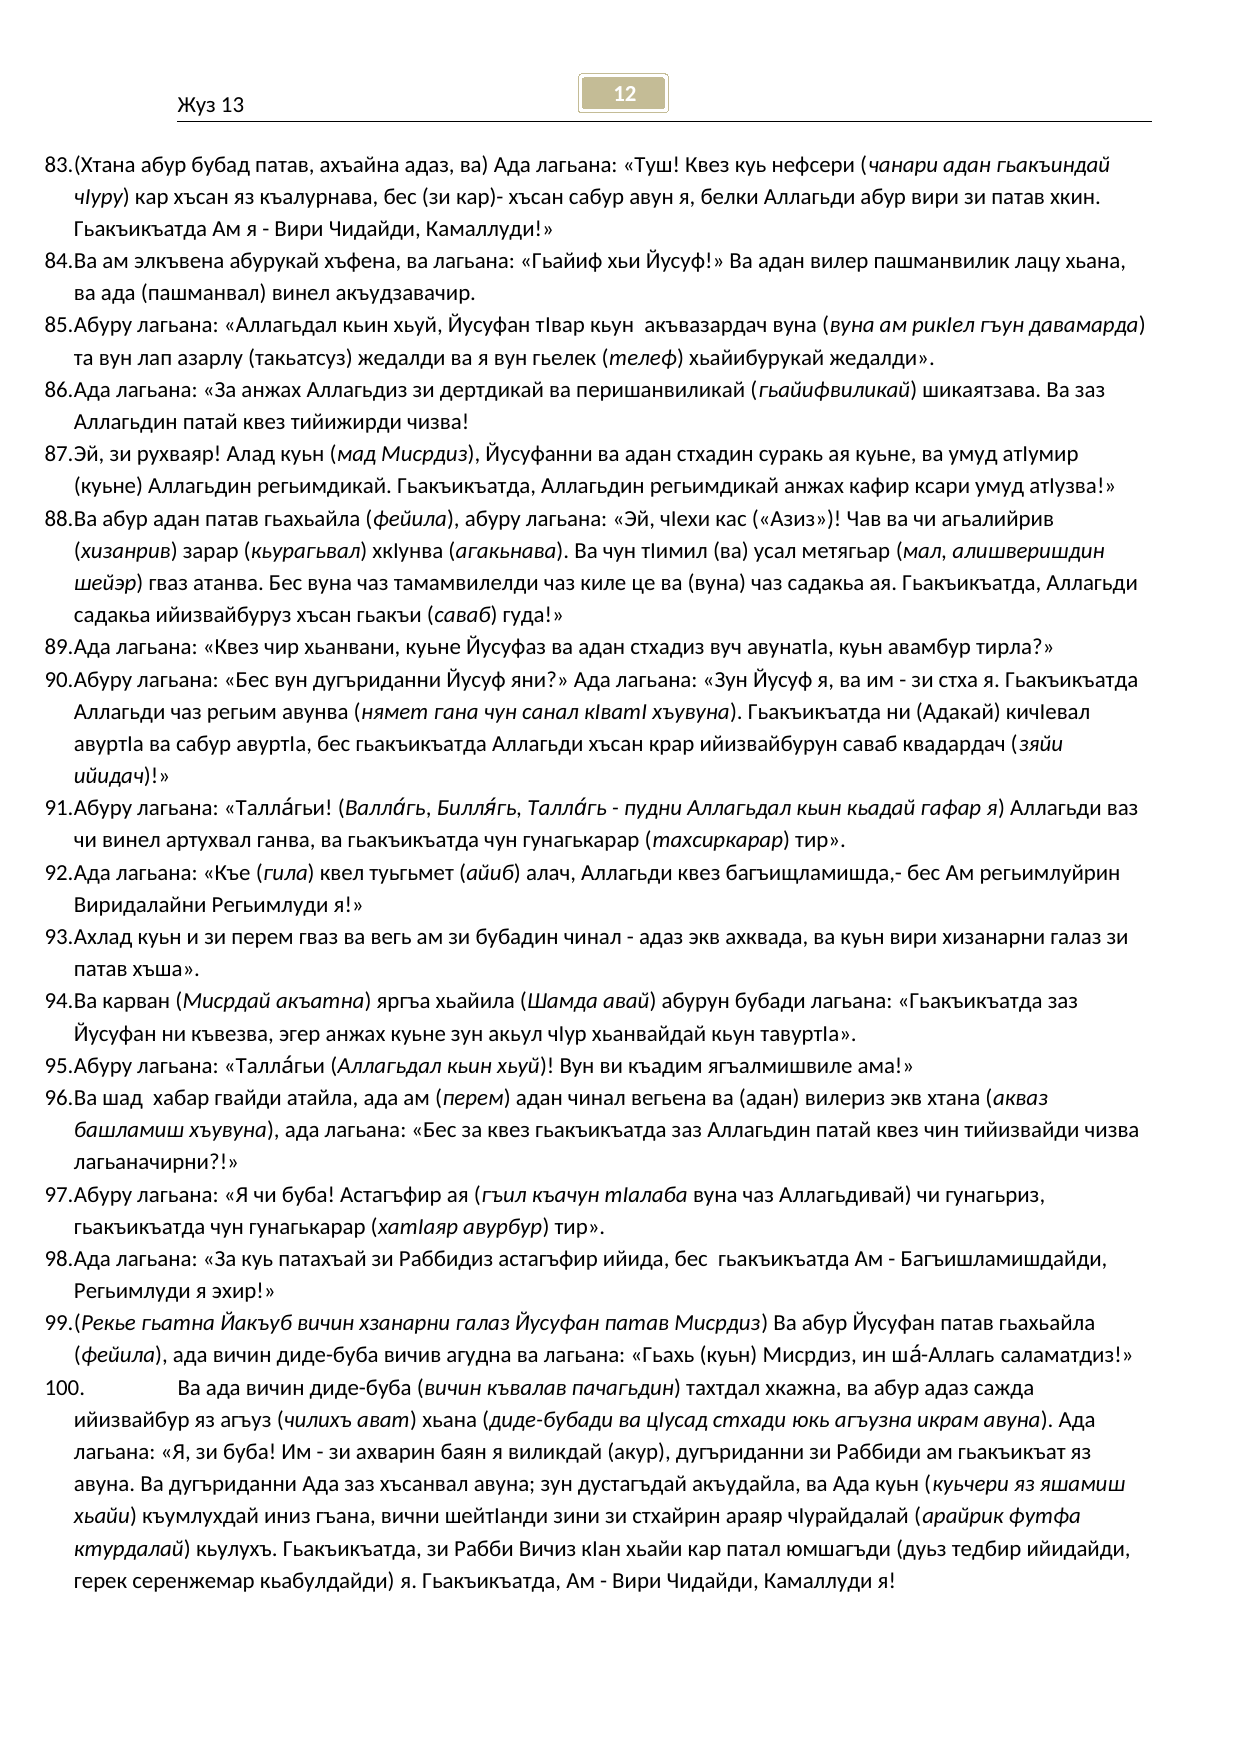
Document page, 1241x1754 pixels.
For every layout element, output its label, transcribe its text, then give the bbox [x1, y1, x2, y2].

list (Рекье гьатна Йакъуб вичин хзанарни галаз Йусуфан патав Мисрдиз) Ва абур Йусуфан патав гьахьайла (фейила), ада вичин диде-буба вичив агудна ва лагьана: «Гьахь (куьн) Мисрдиз, ин ша́-Аллагь саламатдиз!» [44, 1308, 1152, 1369]
list Абуру лагьана: «Я чи буба! Астагъфир ая (гъил къачун тIалаба вуна чаз Аллагьдивай) чи гунагьриз, гьакъикъатда чун гунагькарар (хатIаяр авурбур) тир». [44, 1180, 1152, 1240]
list Ада лагьана: «За куь патахъай зи Раббидиз астагъфир ийида, бес гьакъикъатда Ам - Багъишламишдайди, Регьимлуди я эхир!» [44, 1244, 1152, 1304]
list Ада лагьана: «Квез чир хьанвани, куьне Йусуфаз ва адан стхадиз вуч авунатIа, куьн авамбур тирла?» [44, 632, 1152, 661]
list Эй, зи рухваяр! Алад куьн (мад Мисрдиз), Йусуфанни ва адан стхадин суракь ая куьне, ва умуд атIумир (куьне) Аллагьдин регьимдикай. Гьакъикъатда, Аллагьдин регьимдикай анжах кафир ксари умуд атIузва!» [44, 439, 1152, 499]
list Ада лагьана: «Къе (гила) квел туьгьмет (айиб) алач, Аллагьди квез багъищламишда,- бес Ам регьимлуйрин Виридалайни Регьимлуди я!» [44, 858, 1152, 918]
list Абуру лагьана: «Бес вун дугъриданни Йусуф яни?» Ада лагьана: «Зун Йусуф я, ва им - зи стха я. Гьакъикъатда Аллагьди чаз регьим авунва (нямет гана чун санал кIватI хъувуна). Гьакъикъатда ни (Адакай) кичIевал авуртIа ва сабур авуртIа, бес гьакъикъатда Аллагьди хъсан крар ийизвайбурун саваб квадардач (зяйи ийидач)!» [44, 665, 1152, 789]
list (Хтана абур бубад патав, ахъайна адаз, ва) Ада лагьана: «Туш! Квез куь нефсери (чанари адан гьакъиндай чIуру) кар хъсан яз къалурнава, бес (зи кар)- хъсан сабур авун я, белки Аллагьди абур вири зи патав хкин. Гьакъикъатда Ам я - Вири Чидайди, Камаллуди!» [44, 150, 1152, 242]
list Ва ам элкъвена абурукай хъфена, ва лагьана: «Гьайиф хьи Йусуф!» Ва адан вилер пашманвилик лацу хьана, ва ада (пашманвал) винел акъудзавачир. [44, 246, 1152, 306]
list Ва абур адан патав гьахьайла (фейила), абуру лагьана: «Эй, чIехи кас («Азиз»)! Чав ва чи агьалийрив (хизанрив) зарар (кьурагьвал) хкIунва (агакьнава). Ва чун тIимил (ва) усал метягьар (мал, алишверишдин шейэр) гваз атанва. Бес вуна чаз тамамвилелди чаз киле це ва (вуна) чаз садакьа ая. Гьакъикъатда, Аллагьди садакьа ийизвайбуруз хъсан гьакъи (саваб) гуда!» [44, 504, 1152, 628]
list Ада лагьана: «За анжах Аллагьдиз зи дертдикай ва перишанвиликай (гьайифвиликай) шикаятзава. Ва заз Аллагьдин патай квез тийижирди чизва! [44, 375, 1152, 435]
list Абуру лагьана: «Талла́гьи! (Валла́гь, Билля́гь, Талла́гь - пудни Аллагьдал кьин кьадай гафар я) Аллагьди ваз чи винел артухвал ганва, ва гьакъикъатда чун гунагькарар (тахсиркарар) тир». [44, 793, 1152, 854]
list Ва карван (Мисрдай акъатна) яргъа хьайила (Шамда авай) абурун бубади лагьана: «Гьакъикъатда заз Йусуфан ни къвезва, эгер анжах куьне зун акьул чIур хьанвайдай кьун тавуртIа». [44, 987, 1152, 1047]
list Ахлад куьн и зи перем гваз ва вегь ам зи бубадин чинал - адаз экв ахквада, ва куьн вири хизанарни галаз зи патав хъша». [44, 922, 1152, 982]
list Ва шад хабар гвайди атайла, ада ам (перем) адан чинал вегьена ва (адан) вилериз экв хтана (акваз башламиш хъувуна), ада лагьана: «Бес за квез гьакъикъатда заз Аллагьдин патай квез чин тийизвайди чизва лагьаначирни?!» [44, 1083, 1152, 1176]
list Ва ада вичин диде-буба (вичин къвалав пачагьдин) тахтдал хкажна, ва абур адаз сажда ийизвайбур яз агъуз (чилихъ ават) хьана (диде-бубади ва цIусад стхади юкь агъузна икрам авуна). Ада лагьана: «Я, зи буба! Им - зи ахварин баян я виликдай (акур), дугъриданни зи Раббиди ам гьакъикъат яз авуна. Ва дугъриданни Ада заз хъсанвал авуна; зун дустагъдай акъудайла, ва Ада куьн (куьчери яз яшамиш хьайи) къумлухдай иниз гъана, вични шейтIанди зини зи стхайрин араяр чIурайдалай (арайрик футфа ктурдалай) кьулухъ. Гьакъикъатда, зи Рабби Вичиз кIан хьайи кар патал юмшагъди (дуьз тедбир ийидайди, герек серенжемар кьабулдайди) я. Гьакъикъатда, Ам - Вири Чидайди, Камаллуди я! [44, 1373, 1152, 1594]
list Абуру лагьана: «Талла́гьи (Аллагьдал кьин хьуй)! Вун ви къадим ягъалмишвиле ама!» [44, 1051, 1152, 1079]
list Абуру лагьана: «Аллагьдал кьин хьуй, Йусуфан тIвар кьун акъвазардач вуна (вуна ам рикIел гъун давамарда) та вун лап азарлу (такьатсуз) жедалди ва я вун гьелек (телеф) хьайибурукай жедалди». [44, 311, 1152, 371]
